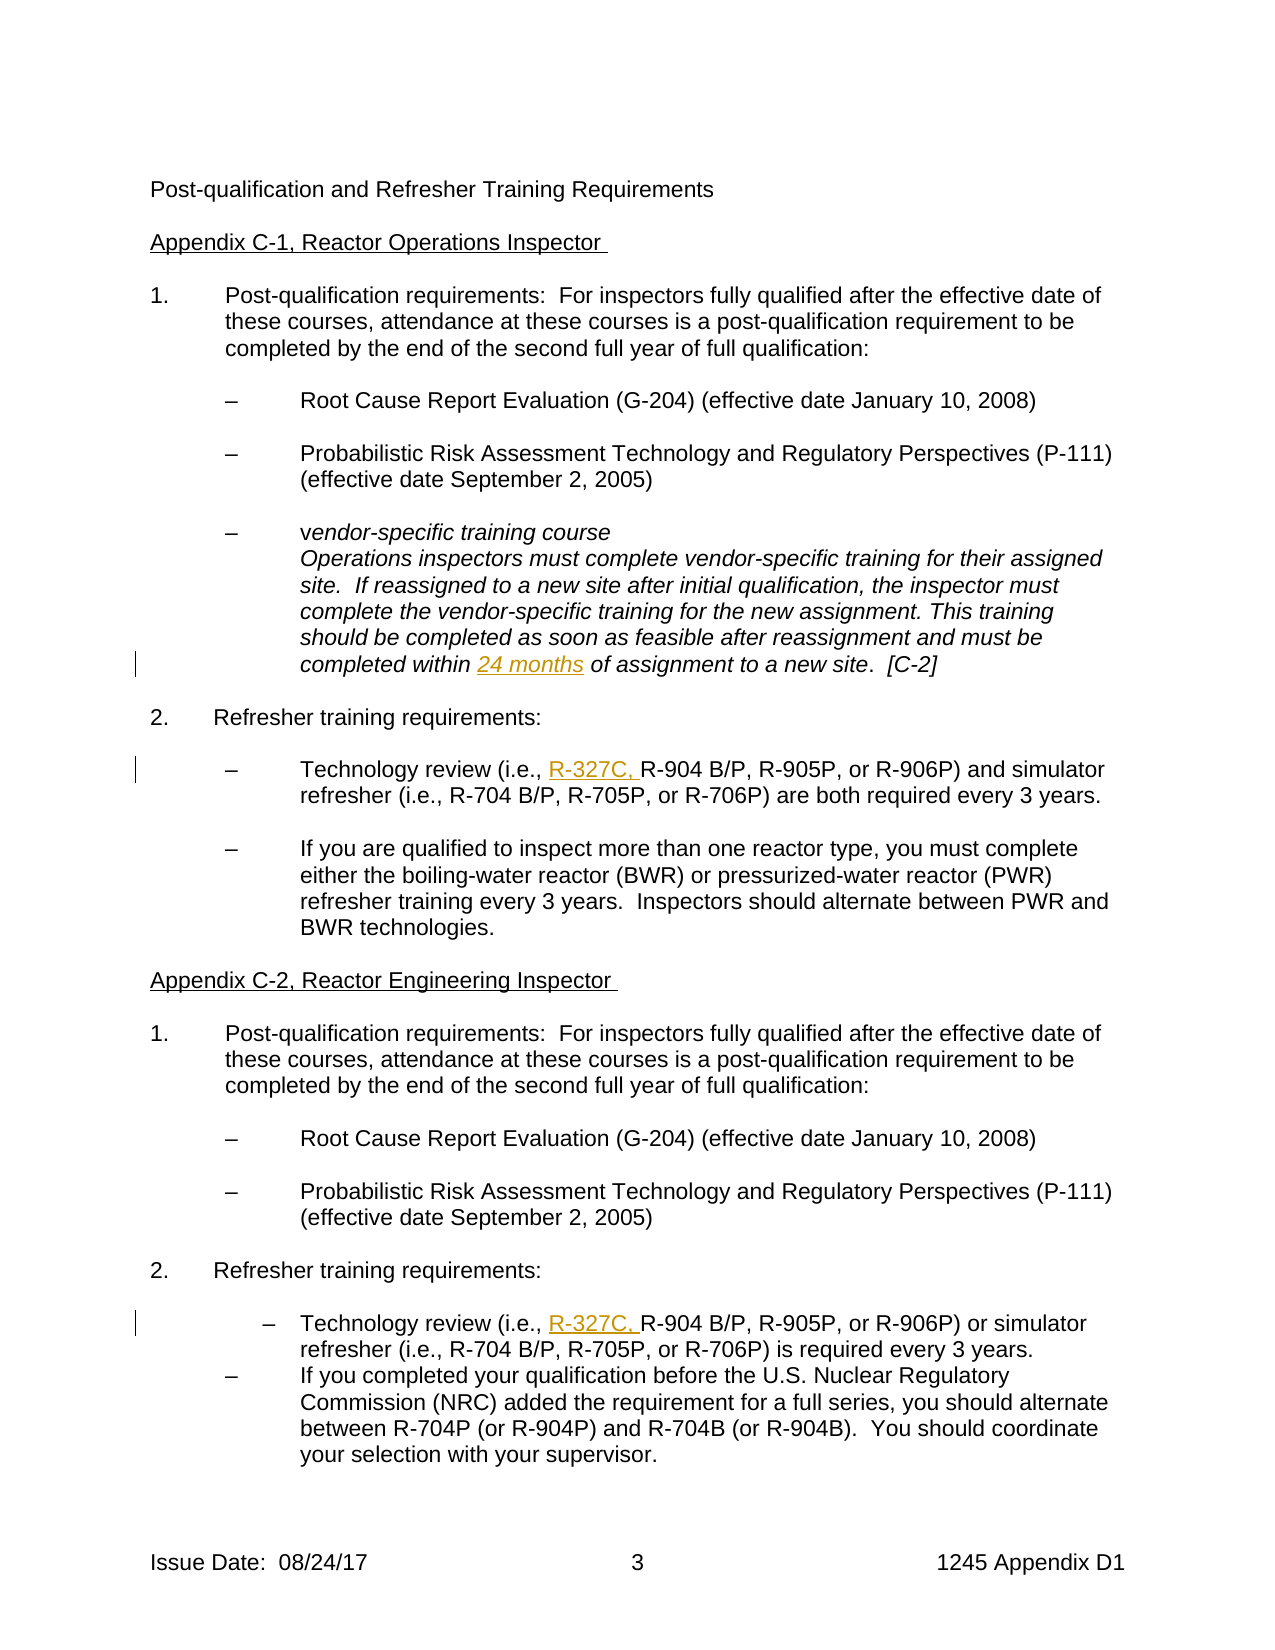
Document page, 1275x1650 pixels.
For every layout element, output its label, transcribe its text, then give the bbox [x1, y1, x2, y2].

list Operations inspectors must complete vendor-specific training for their assigned site. If reassigned to a new site after initial qualification, the inspector must complete the vendor-specific training for the new assignment. This training should be completed as soon as feasible after reassignment and must be completed within of assignment to a new site. [C-2] [300, 545, 1125, 677]
text 2. Refresher training requirements: [150, 1257, 1125, 1283]
list Probabilistic Risk Assessment Technology and Regulatory Perspectives (P-111) (effective date September 2, 2005) [225, 1178, 1125, 1231]
text Post-qualification and Refresher Training Requirements [150, 176, 1125, 203]
list Technology review (i.e., R-904 B/P, R-905P, or R-906P) or simulator refresher (i.e., R-704 B/P, R-705P, or R-706P) is required every 3 years. [262, 1309, 1125, 1362]
text 1. Post-qualification requirements: For inspectors fully qualified after the effective date of these courses, attendance at these courses is a post-qualification requirement to be completed by the end of the second full year of full qualification: [150, 282, 1125, 361]
list If you are qualified to inspect more than one reactor type, you must complete either the boiling-water reactor (BWR) or pressurized-water reactor (PWR) refresher training every 3 years. Inspectors should alternate between PWR and BWR technologies. [225, 835, 1125, 941]
list vendor-specific training course [225, 519, 1125, 545]
text 2. Refresher training requirements: [150, 703, 1125, 730]
text Appendix C-2, Reactor Engineering Inspector [150, 967, 1125, 993]
list If you completed your qualification before the U.S. Nuclear Regulatory Commission (NRC) added the requirement for a full series, you should alternate between R-704P (or R-904P) and R-704B (or R-904B). You should coordinate your selection with your supervisor. [225, 1362, 1125, 1468]
list Root Cause Report Evaluation (G-204) (effective date January 10, 2008) [225, 1125, 1125, 1151]
list Probabilistic Risk Assessment Technology and Regulatory Perspectives (P-111) (effective date September 2, 2005) [225, 440, 1125, 493]
list Technology review (i.e., R-904 B/P, R-905P, or R-906P) and simulator refresher (i.e., R-704 B/P, R-705P, or R-706P) are both required every 3 years. [225, 756, 1125, 809]
text 1. Post-qualification requirements: For inspectors fully qualified after the effective date of these courses, attendance at these courses is a post-qualification requirement to be completed by the end of the second full year of full qualification: [150, 1020, 1125, 1099]
text Appendix C-1, Reactor Operations Inspector [150, 229, 1125, 255]
list Root Cause Report Evaluation (G-204) (effective date January 10, 2008) [225, 387, 1125, 413]
